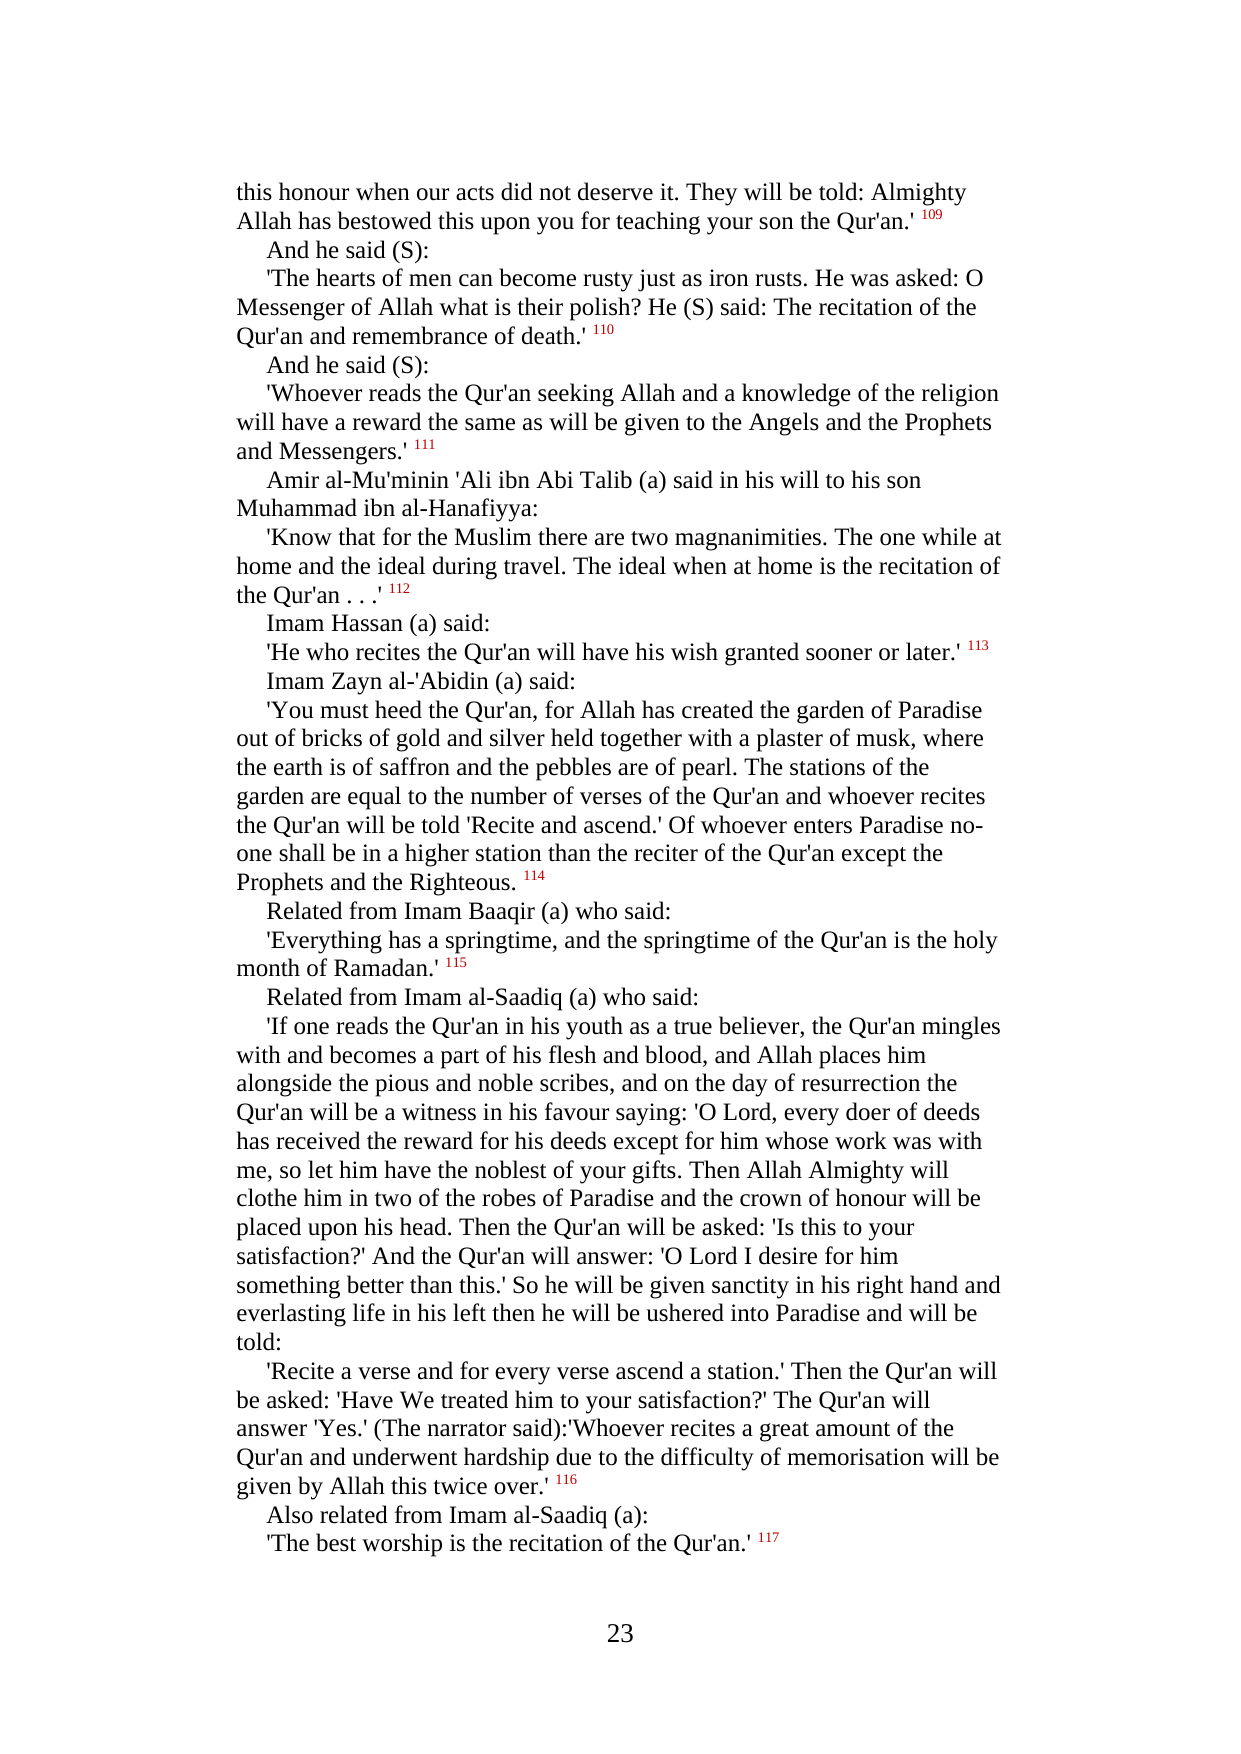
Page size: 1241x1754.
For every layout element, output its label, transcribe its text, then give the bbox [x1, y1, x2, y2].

text 'Know that for the Muslim there are two magnanimities. The one while at home and the ideal during travel. The ideal when at home is the recitation of the Qur'an . . .' 112 [236, 522, 1004, 608]
text 'Everything has a springtime, and the springtime of the Qur'an is the holy month of Ramadan.' 115 [236, 925, 1004, 982]
text Imam Hassan (a) said: [236, 608, 1004, 637]
text 'You must heed the Qur'an, for Allah has created the garden of Paradise out of bricks of gold and silver held together with a plaster of musk, where the earth is of saffron and the pebbles are of pearl. The stations of the garden are equal to the number of verses of the Qur'an and whoever recites the Qur'an will be told 'Recite and ascend.' Of whoever enters Paradise no-one shall be in a higher station than the reciter of the Qur'an except the Prophets and the Righteous. 114 [236, 695, 1004, 896]
text And he said (S): [236, 350, 1004, 378]
text And he said (S): [236, 235, 1004, 263]
text 'The hearts of men can become rusty just as iron rusts. He was asked: O Messenger of Allah what is their polish? He (S) said: The recitation of the Qur'an and remembrance of death.' 110 [236, 263, 1004, 350]
text 'Recite a verse and for every verse ascend a station.' Then the Qur'an will be asked: 'Have We treated him to your satisfaction?' The Qur'an will answer 'Yes.' (The narrator said):'Whoever recites a great amount of the Qur'an and underwent hardship due to the difficulty of memorisation will be given by Allah this twice over.' 116 [236, 1356, 1004, 1500]
text 'He who recites the Qur'an will have his wish granted sooner or later.' 113 [236, 637, 1004, 666]
text 'Whoever reads the Qur'an seeking Allah and a knowledge of the religion will have a reward the same as will be given to the Angels and the Prophets and Messengers.' 111 [236, 378, 1004, 465]
text Imam Zayn al-'Abidin (a) said: [236, 666, 1004, 695]
text Amir al-Mu'minin 'Ali ibn Abi Talib (a) said in his will to his son Muhammad ibn al-Hanafiyya: [236, 465, 1004, 522]
text Also related from Imam al-Saadiq (a): [236, 1500, 1004, 1528]
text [236, 177, 1004, 235]
text Related from Imam al-Saadiq (a) who said: [236, 982, 1004, 1011]
text 'The best worship is the recitation of the Qur'an.' 117 [236, 1528, 1004, 1557]
text 'If one reads the Qur'an in his youth as a true believer, the Qur'an mingles with and becomes a part of his flesh and blood, and Allah places him alongside the pious and noble scribes, and on the day of resurrection the Qur'an will be a witness in his favour saying: 'O Lord, every doer of deeds has received the reward for his deeds except for him whose work was with me, so let him have the noblest of your gifts. Then Allah Almighty will clothe him in two of the robes of Paradise and the crown of honour will be placed upon his head. Then the Qur'an will be asked: 'Is this to your satisfaction?' And the Qur'an will answer: 'O Lord I desire for him something better than this.' So he will be given sanctity in his right hand and everlasting life in his left then he will be ushered into Paradise and will be told: [236, 1011, 1004, 1356]
text Related from Imam Baaqir (a) who said: [236, 896, 1004, 925]
